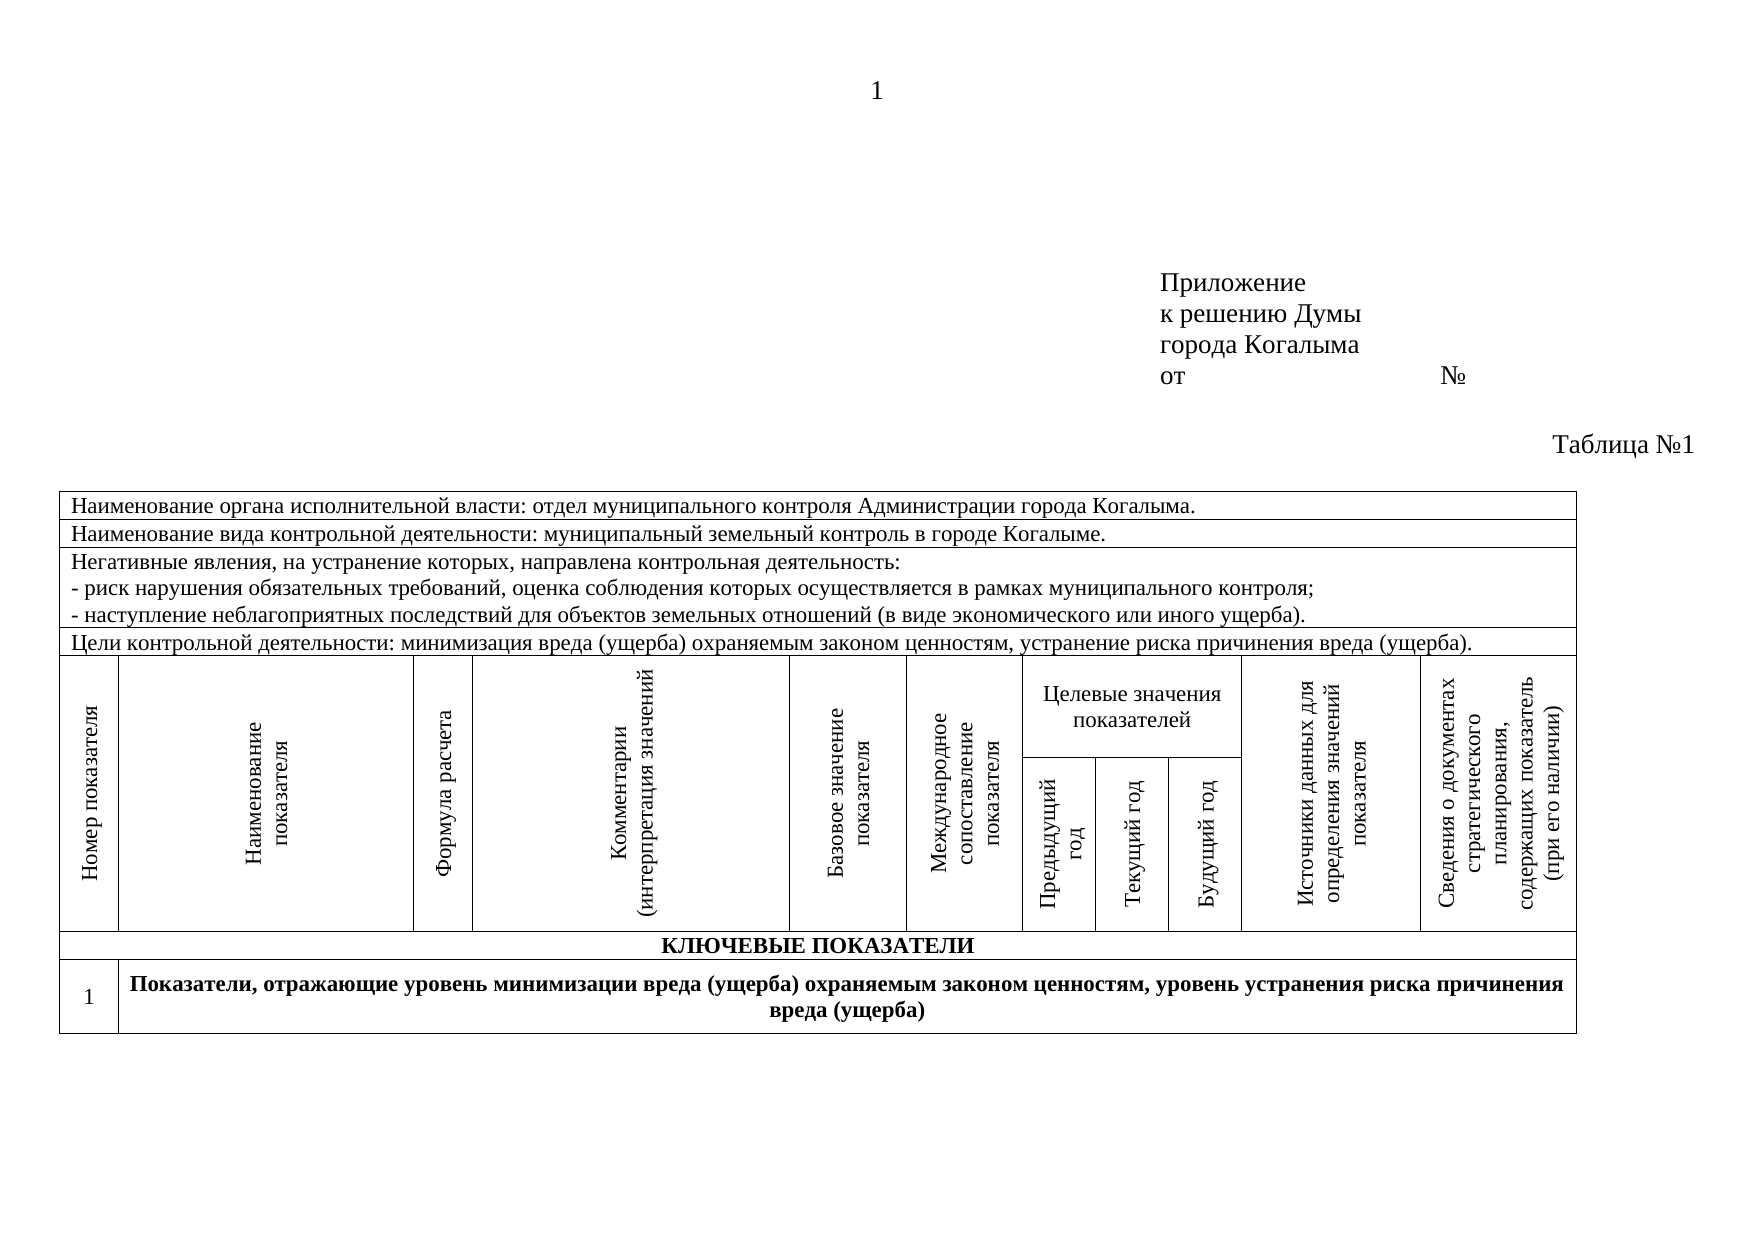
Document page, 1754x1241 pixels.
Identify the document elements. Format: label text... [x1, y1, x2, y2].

table_cell Наименование показателя [119, 656, 413, 931]
table_cell Показатели, отражающие уровень минимизации вреда (ущерба) охраняемым законом ценностям, уровень устранения риска причинения вреда (ущерба) [119, 960, 1576, 1032]
table_cell Международное сопоставление показателя [907, 656, 1022, 931]
table_header Наименование органа исполнительной власти: отдел муниципального контроля Администрации города Когалыма. [60, 492, 1576, 519]
table_cell Наименование вида контрольной деятельности: муниципальный земельный контроль в городе Когалыме. [60, 520, 1576, 547]
text Таблица №1 [59, 428, 1695, 460]
table_cell Источники данных для определения значений показателя [1242, 656, 1420, 931]
table_cell 1 [60, 960, 118, 1032]
table_cell Формула расчета [414, 656, 472, 931]
table_cell Текущий год [1096, 758, 1168, 931]
table_cell Будущий год [1169, 758, 1241, 931]
table_header Приложение к решению Думы города Когалыма [1149, 266, 1695, 359]
table_cell Цели контрольной деятельности: минимизация вреда (ущерба) охраняемым законом ценностям, устранение риска причинения вреда (ущерба). [60, 628, 1576, 655]
table_cell Предыдущий год [1023, 758, 1095, 931]
table_cell Базовое значение показателя [790, 656, 906, 931]
table_cell № [REGNUMSTAMP] [1429, 359, 1695, 428]
table_cell Номер показателя [60, 656, 118, 931]
table_cell КЛЮЧЕВЫЕ ПОКАЗАТЕЛИ [60, 932, 1576, 959]
table_cell Комментарии (интерпретация значений [473, 656, 789, 931]
table_cell Сведения о документах стратегического планирования, содержащих показатель (при его наличии) [1421, 656, 1576, 931]
table_cell Негативные явления, на устранение которых, направлена контрольная деятельность: - риск нарушения обязательных требований, оценка соблюдения которых осуществляется в рамках муниципального контроля; - наступление неблагоприятных последствий для объектов земельных отношений (в виде экономического или иного ущерба). [60, 548, 1576, 627]
table_cell от [REGDATESTAMP] [1149, 359, 1429, 428]
table_cell Целевые значения показателей [1023, 656, 1241, 757]
